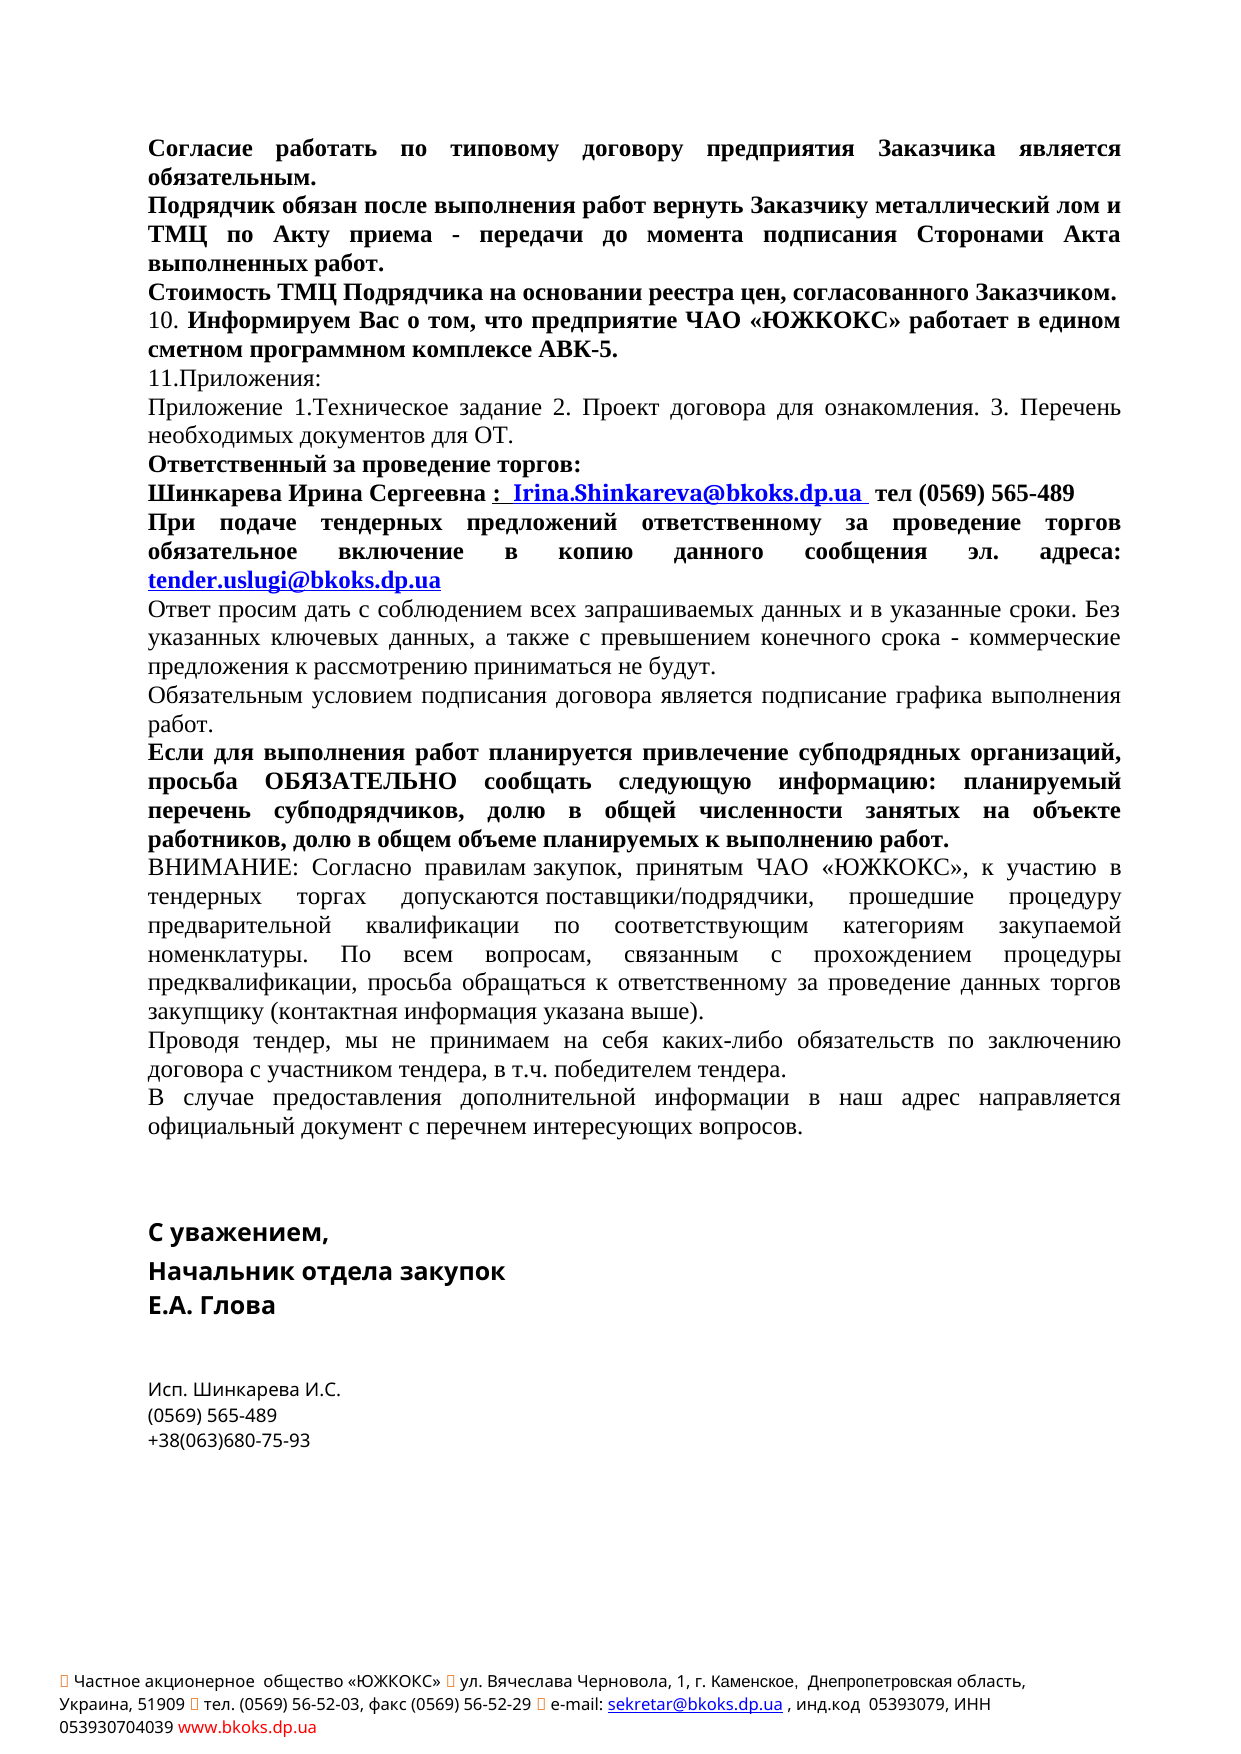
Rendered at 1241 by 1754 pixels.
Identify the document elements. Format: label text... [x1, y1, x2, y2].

text Согласие работать по типовому договору предприятия Заказчика является обязательным. [148, 133, 1122, 190]
text Подрядчик обязан после выполнения работ вернуть Заказчику металлический лом и ТМЦ по Акту приема - передачи до момента подписания Сторонами Акта выполненных работ. [148, 190, 1122, 277]
text 11.Приложения: [148, 363, 1122, 392]
text В случае предоставления дополнительной информации в наш адрес направляется официальный документ с перечнем интересующих вопросов. [148, 1082, 1122, 1140]
text ВНИМАНИЕ: Согласно правилам закупок, принятым ЧАО «ЮЖКОКС», к участию в тендерных торгах допускаются поставщики/подрядчики, прошедшие процедуру предварительной квалификации по соответствующим категориям закупаемой номенклатуры. По всем вопросам, связанным с прохождением процедуры предквалификации, просьба обращаться к ответственному за проведение данных торгов закупщику (контактная информация указана выше). [148, 852, 1122, 1025]
text Проводя тендер, мы не принимаем на себя каких-либо обязательств по заключению договора с участником тендера, в т.ч. победителем тендера. [148, 1025, 1122, 1082]
text (0569) 565-489 [148, 1402, 1122, 1428]
text Если для выполнения работ планируется привлечение субподрядных организаций, просьба ОБЯЗАТЕЛЬНО сообщать следующую информацию: планируемый перечень субподрядчиков, долю в общей численности занятых на объекте работников, долю в общем объеме планируемых к выполнению работ. [148, 737, 1122, 852]
text Обязательным условием подписания договора является подписание графика выполнения работ. [148, 680, 1122, 737]
text +38(063)680-75-93 [148, 1428, 1122, 1453]
text Стоимость ТМЦ Подрядчика на основании реестра цен, согласованного Заказчиком. [148, 277, 1122, 305]
text При подаче тендерных предложений ответственному за проведение торгов обязательное включение в копию данного сообщения эл. адреса: tender.uslugi@bkoks.dp.ua [148, 507, 1122, 594]
text Приложение 1.Техническое задание 2. Проект договора для ознакомления. 3. Перечень необходимых документов для ОТ. [148, 392, 1122, 449]
text Ответственный за проведение торгов: [148, 449, 1122, 478]
text Шинкарева Ирина Сергеевна : Irina.Shinkareva@bkoks.dp.ua тел (0569) 565-489 [148, 478, 1122, 507]
text Ответ просим дать с соблюдением всех запрашиваемых данных и в указанные сроки. Без указанных ключевых данных, а также с превышением конечного срока - коммерческие предложения к рассмотрению приниматься не будут. [148, 594, 1122, 680]
text Исп. Шинкарева И.С. [148, 1377, 1122, 1402]
text С уважением, [148, 1215, 1122, 1249]
text Начальник отдела закупок Е.А. Глова [148, 1253, 1122, 1321]
text 10. Информируем Вас о том, что предприятие ЧАО «ЮЖКОКС» работает в едином сметном программном комплексе АВК-5. [148, 305, 1122, 363]
